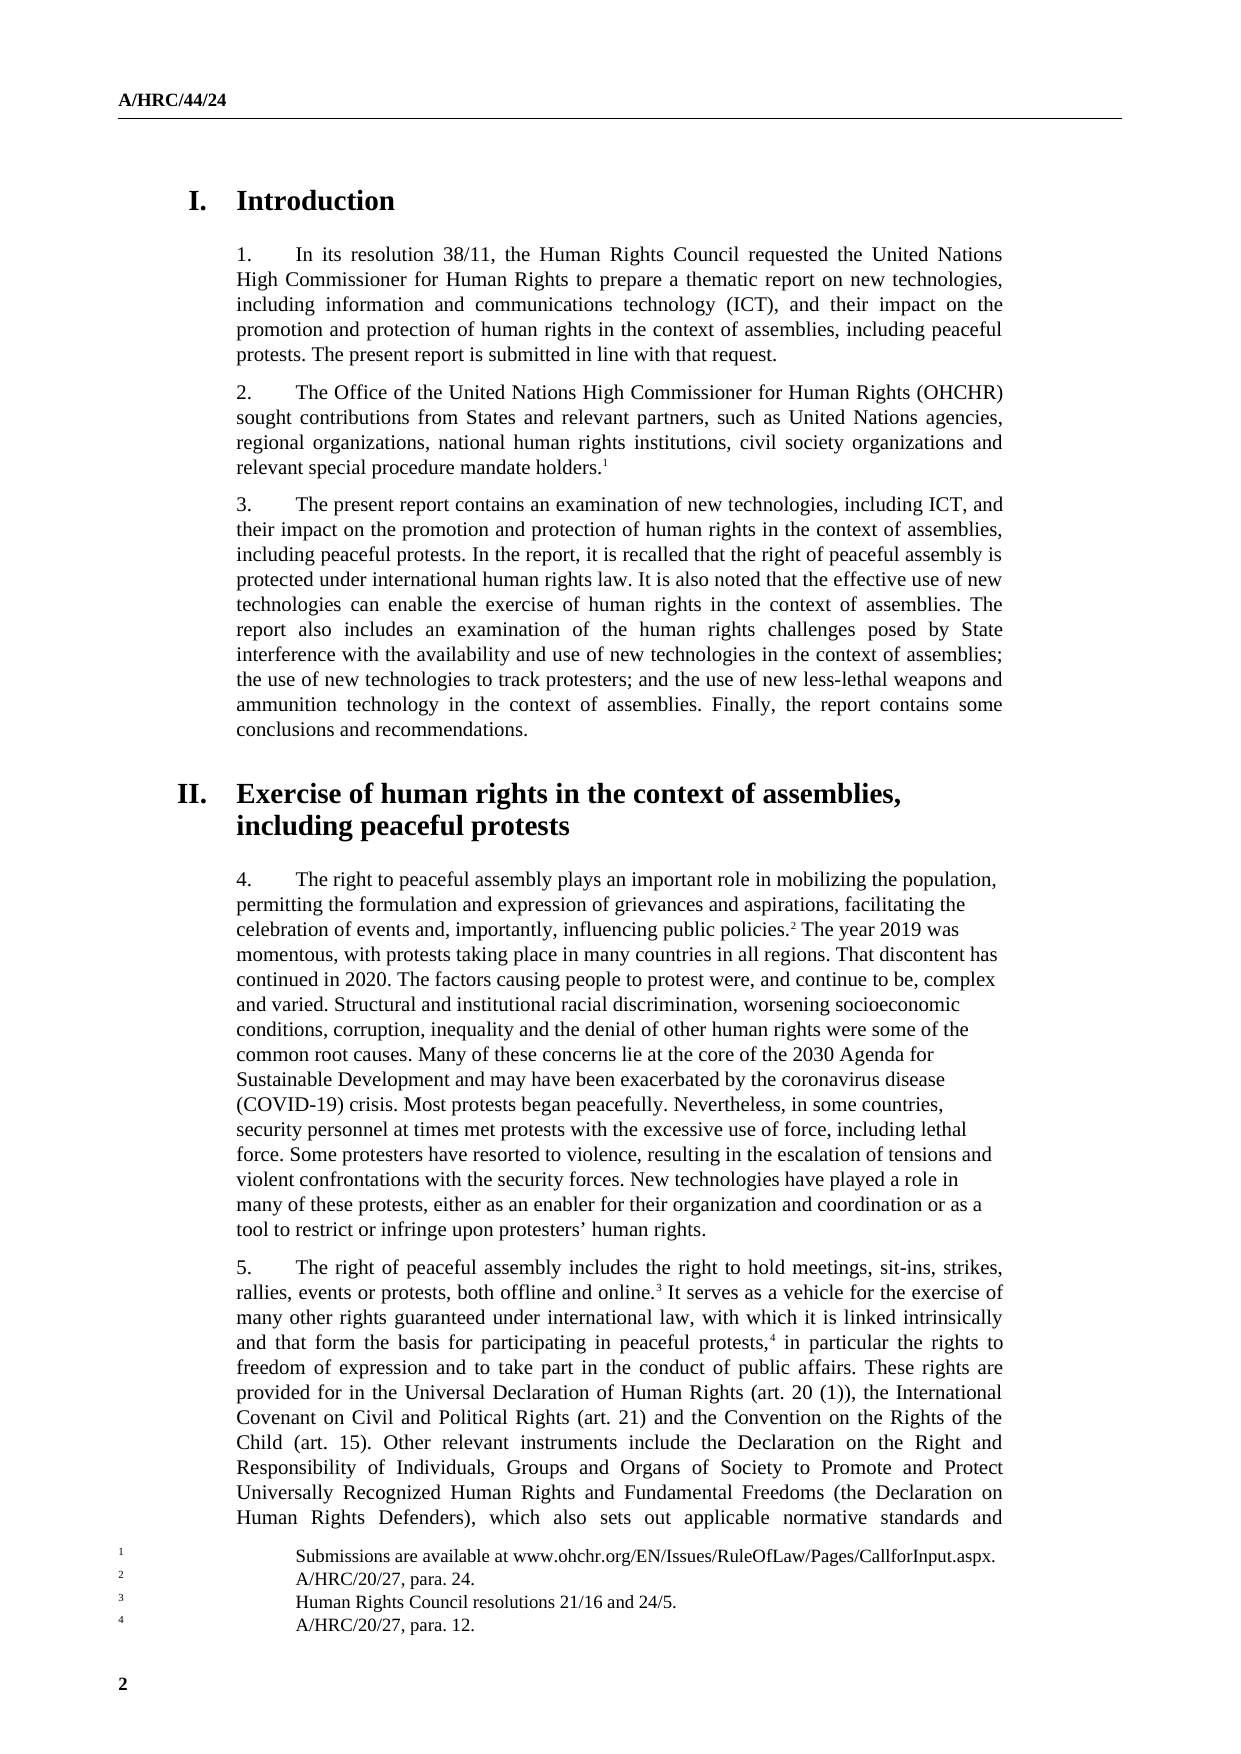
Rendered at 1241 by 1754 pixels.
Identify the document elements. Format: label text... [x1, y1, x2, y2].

text II. Exercise of human rights in the context of assemblies, including peaceful protests [118, 779, 1004, 841]
text 4. The right to peaceful assembly plays an important role in mobilizing the population, permitting the formulation and expression of grievances and aspirations, facilitating the celebration of events and, importantly, influencing public policies. The year 2019 was momentous, with protests taking place in many countries in all regions. That discontent has continued in 2020. The factors causing people to protest were, and continue to be, complex and varied. Structural and institutional racial discrimination, worsening socioeconomic conditions, corruption, inequality and the denial of other human rights were some of the common root causes. Many of these concerns lie at the core of the 2030 Agenda for Sustainable Development and may have been exacerbated by the coronavirus disease (COVID-19) crisis. Most protests began peacefully. Nevertheless, in some countries, security personnel at times met protests with the excessive use of force, including lethal force. Some protesters have resorted to violence, resulting in the escalation of tensions and violent confrontations with the security forces. New technologies have played a role in many of these protests, either as an enabler for their organization and coordination or as a tool to restrict or infringe upon protesters’ human rights. [236, 866, 1004, 1241]
text 1. In its resolution 38/11, the Human Rights Council requested the United Nations High Commissioner for Human Rights to prepare a thematic report on new technologies, including information and communications technology (ICT), and their impact on the promotion and protection of human rights in the context of assemblies, including peaceful protests. The present report is submitted in line with that request. [236, 241, 1004, 366]
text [236, 1254, 1004, 1529]
text 2. The Office of the United Nations High Commissioner for Human Rights (OHCHR) sought contributions from States and relevant partners, such as United Nations agencies, regional organizations, national human rights institutions, civil society organizations and relevant special procedure mandate holders. [236, 379, 1004, 479]
text I. Introduction [118, 185, 1004, 216]
text 3. The present report contains an examination of new technologies, including ICT, and their impact on the promotion and protection of human rights in the context of assemblies, including peaceful protests. In the report, it is recalled that the right of peaceful assembly is protected under international human rights law. It is also noted that the effective use of new technologies can enable the exercise of human rights in the context of assemblies. The report also includes an examination of the human rights challenges posed by State interference with the availability and use of new technologies in the context of assemblies; the use of new technologies to track protesters; and the use of new less-lethal weapons and ammunition technology in the context of assemblies. Finally, the report contains some conclusions and recommendations. [236, 491, 1004, 741]
